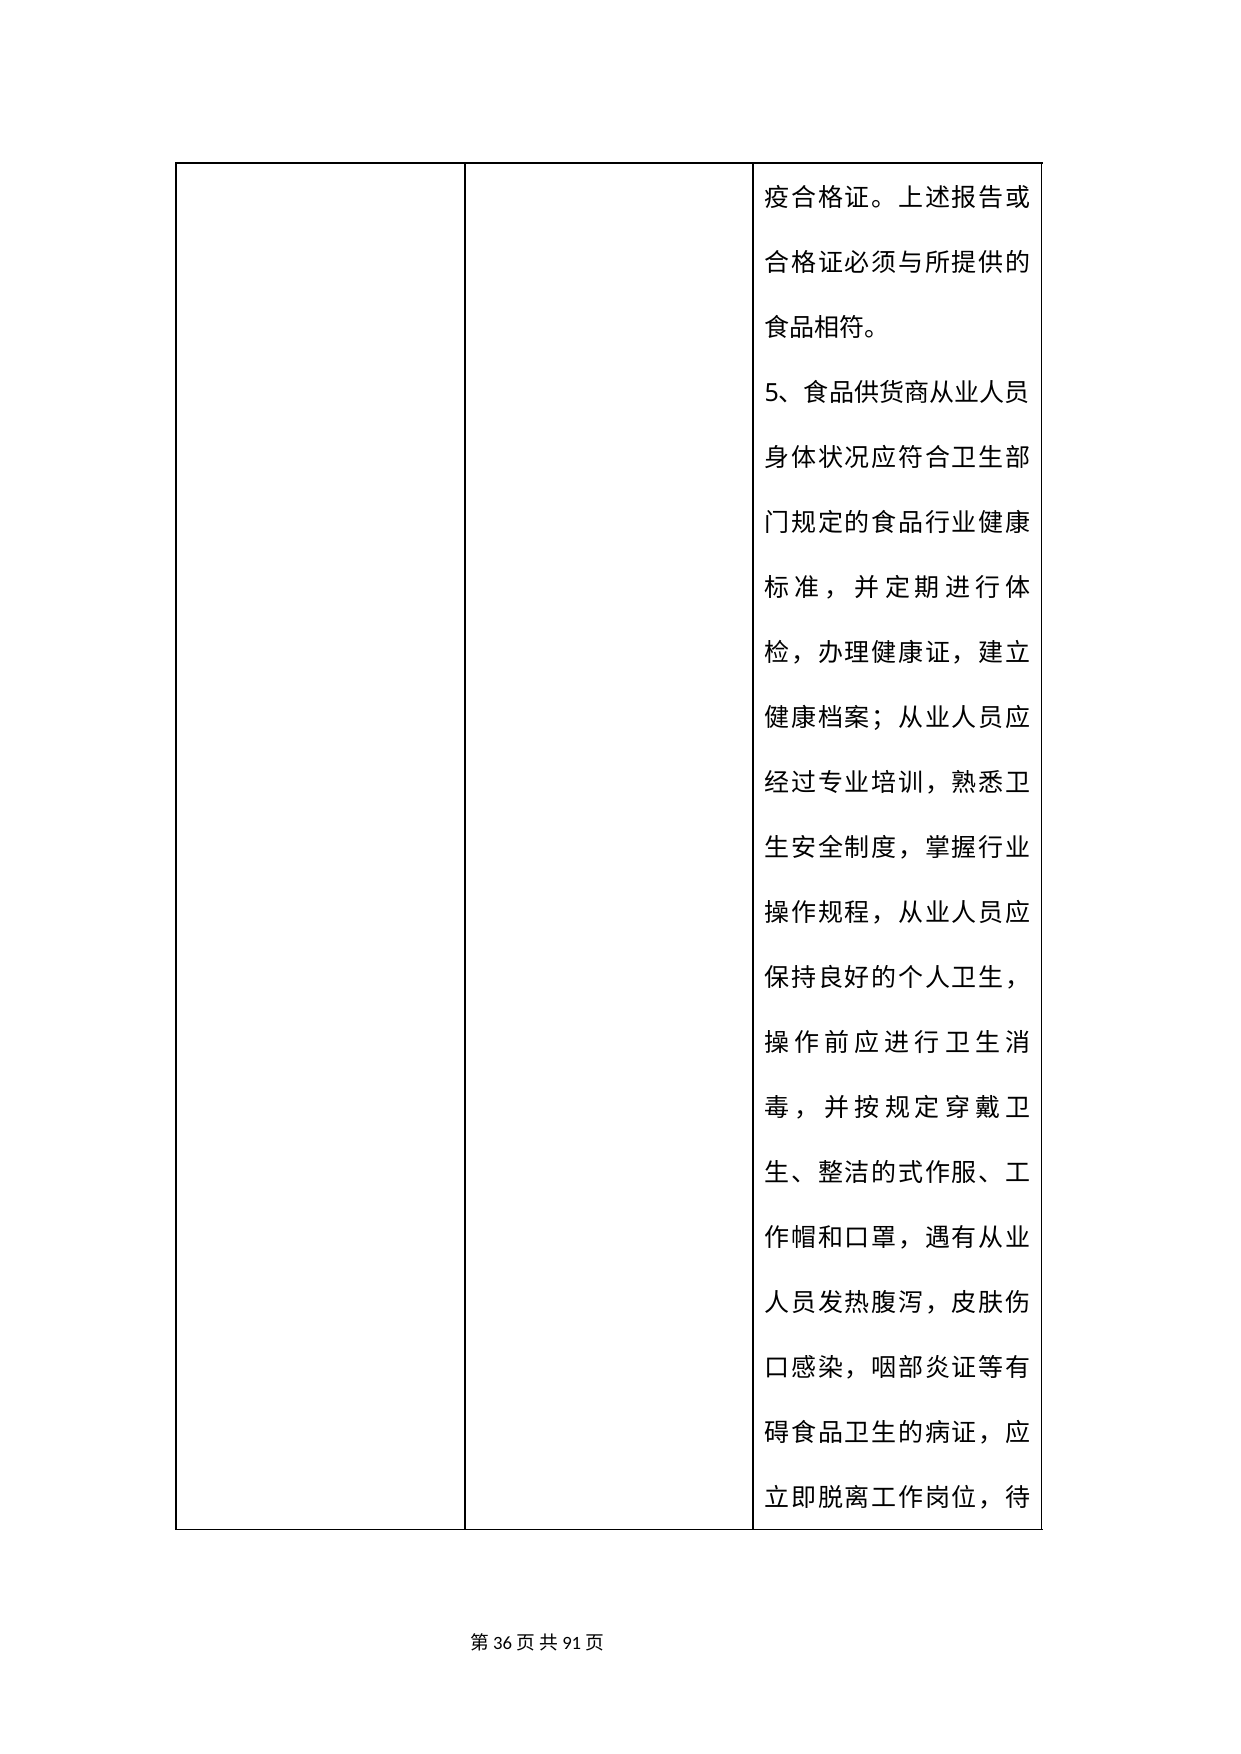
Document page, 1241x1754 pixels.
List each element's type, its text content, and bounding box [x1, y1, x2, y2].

table_cell 1 [177, 164, 464, 1528]
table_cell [754, 164, 1041, 1528]
table_cell [466, 164, 752, 1528]
